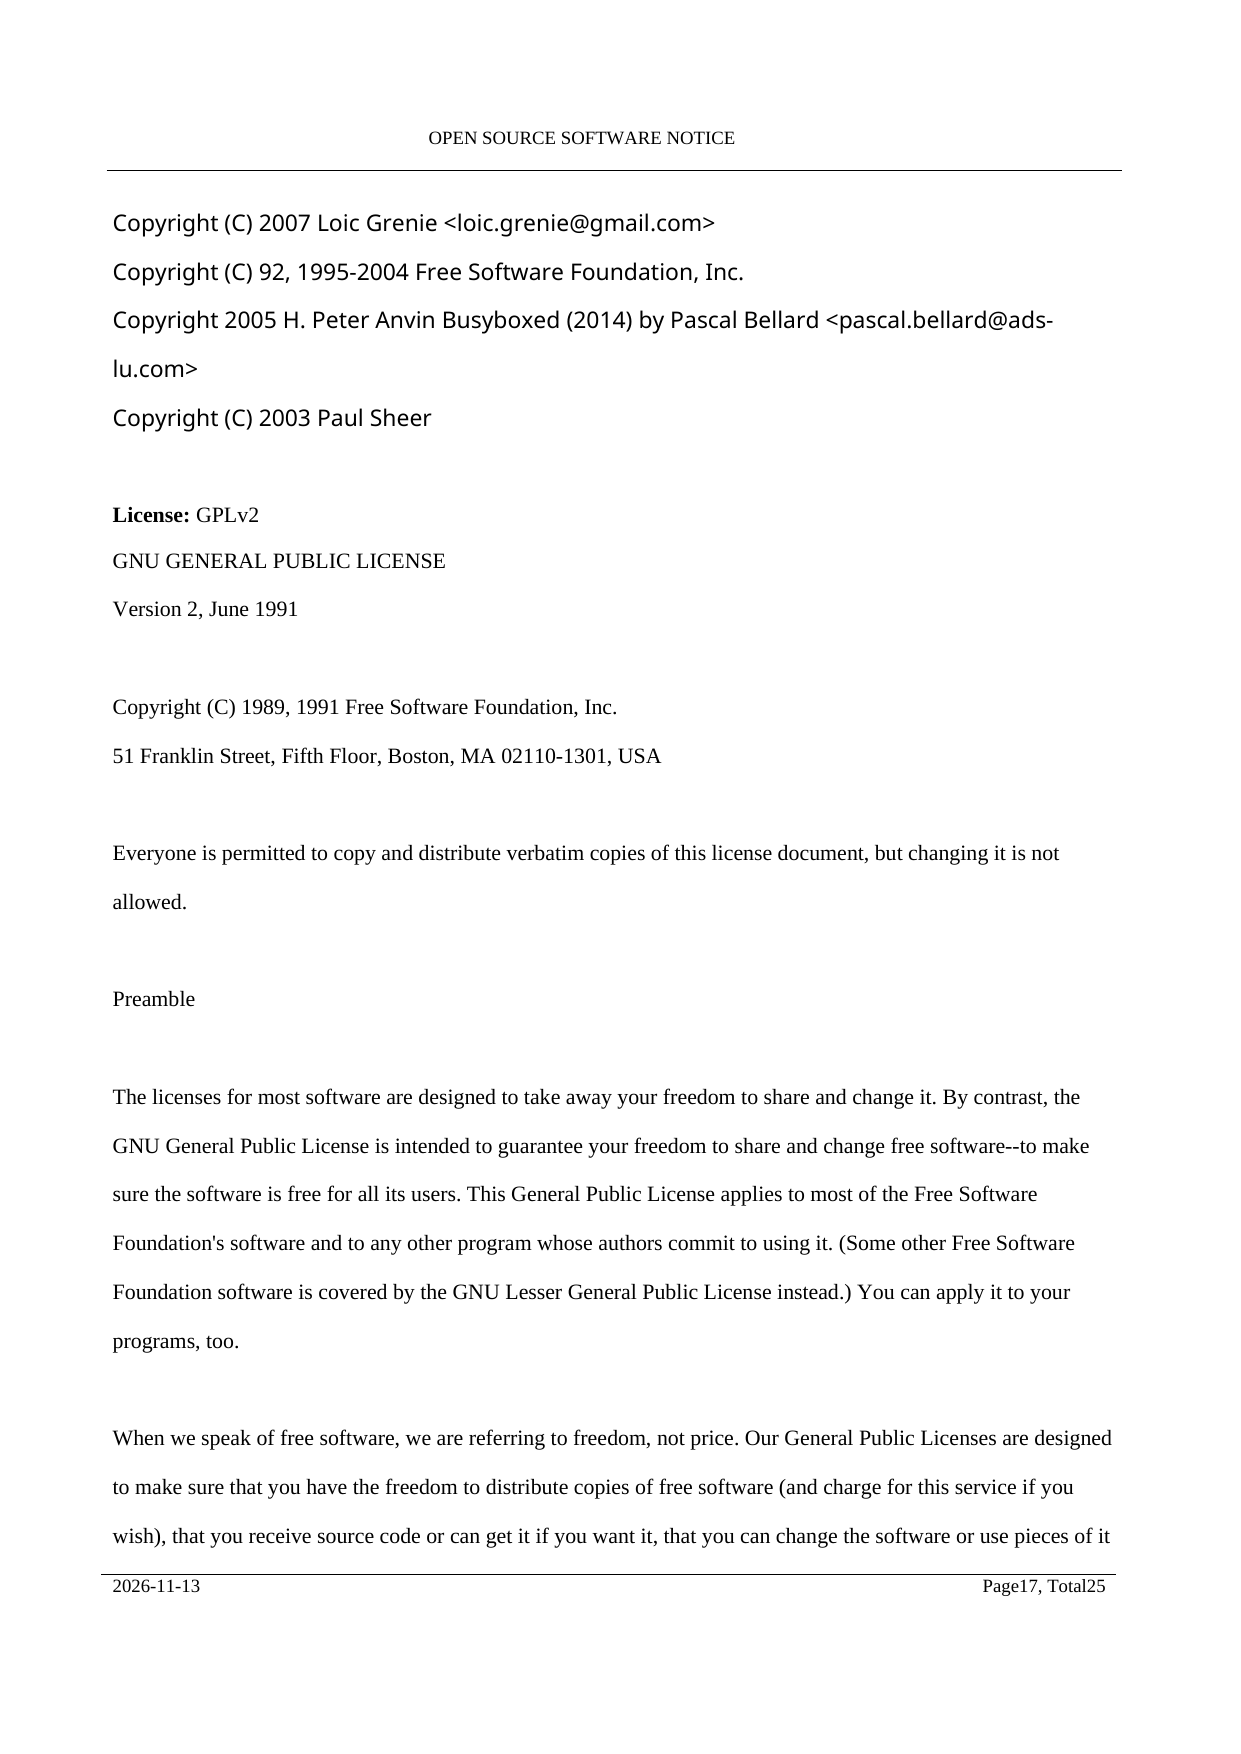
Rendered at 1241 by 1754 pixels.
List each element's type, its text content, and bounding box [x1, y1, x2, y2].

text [112, 544, 1128, 1551]
text License: GPLv2 [112, 499, 1128, 531]
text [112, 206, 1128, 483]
